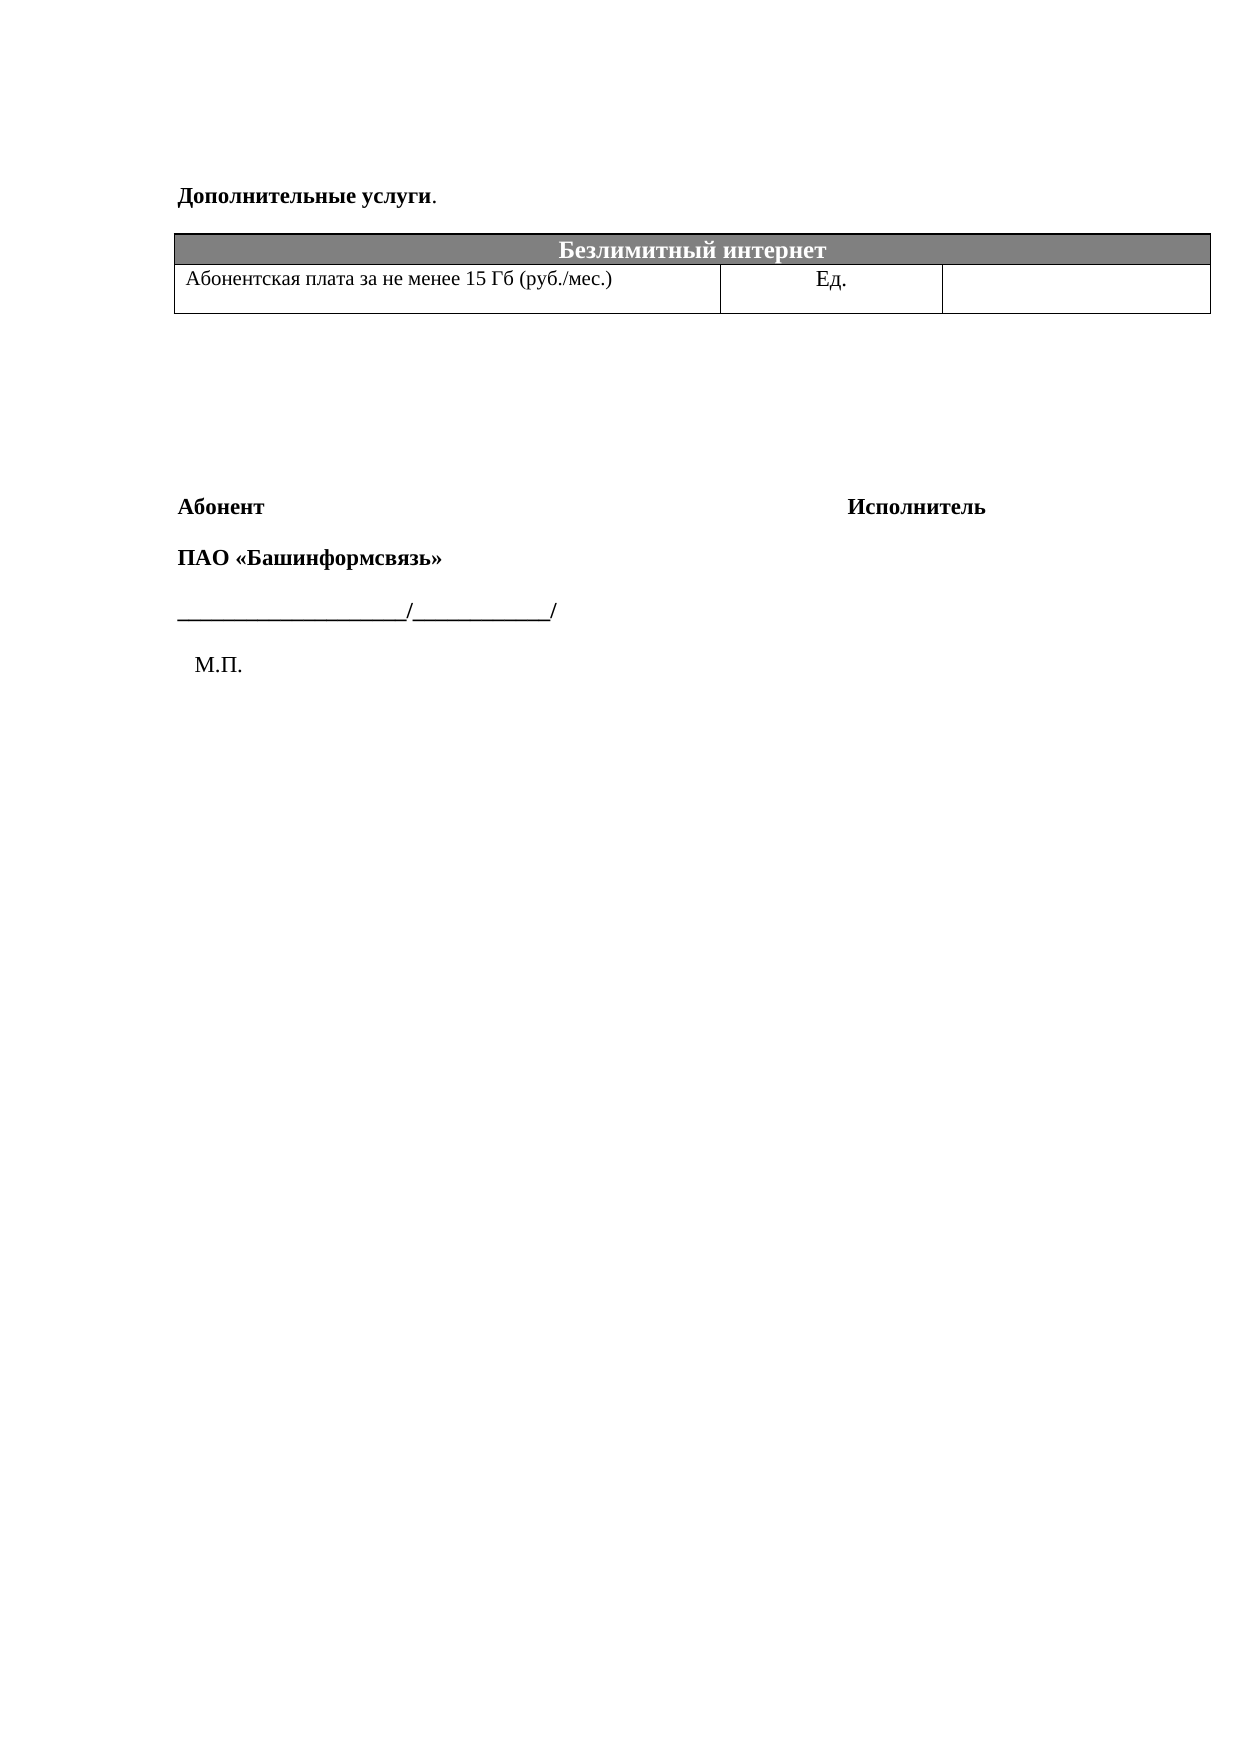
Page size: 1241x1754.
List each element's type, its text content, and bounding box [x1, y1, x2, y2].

text ПАО «Башинформсвязь» [177, 544, 1152, 570]
text Абонент Исполнитель [177, 493, 1148, 519]
table_cell [943, 265, 1210, 312]
text ____________________/____________/ [177, 597, 1152, 623]
table_cell Ед. [721, 265, 942, 312]
table_header Безлимитный интернет [175, 235, 1210, 264]
text Дополнительные услуги. [177, 182, 1152, 209]
text М.П. [177, 651, 1152, 677]
table_cell Абонентская плата за не менее 15 Гб (руб./мес.) [175, 265, 720, 312]
